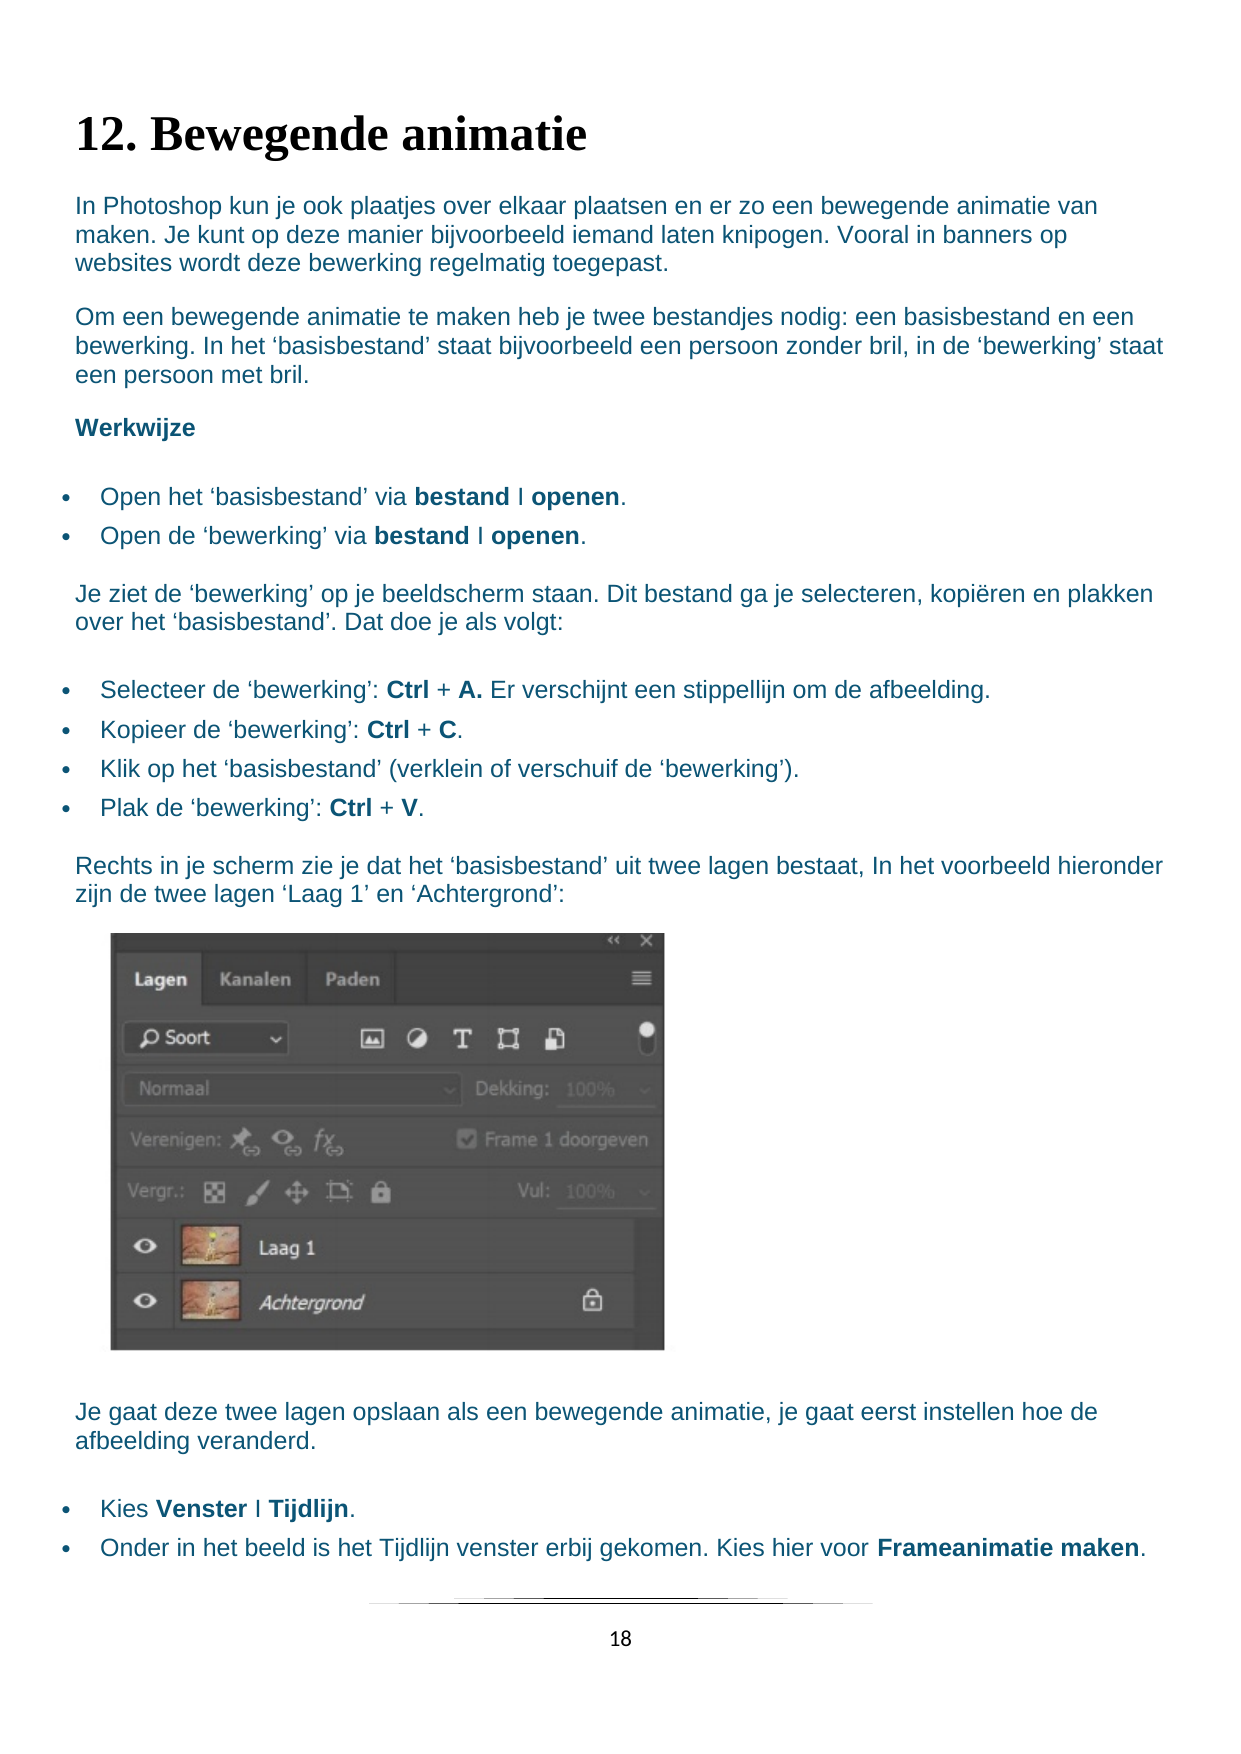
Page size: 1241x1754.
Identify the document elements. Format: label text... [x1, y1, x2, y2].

list Selecteer de ‘bewerking’: Ctrl + A. Er verschijnt een stippellijn om de afbeelding. [62, 665, 1165, 704]
list Kopieer de ‘bewerking’: Ctrl + C. [62, 704, 1165, 743]
list Open de ‘bewerking’ via bestand I openen. [62, 510, 1165, 549]
picture [75, 933, 685, 1352]
text Werkwijze [75, 413, 1165, 442]
text Rechts in je scherm zie je dat het ‘basisbestand’ uit twee lagen bestaat, In het voorbeeld hieronder zijn de twee lagen ‘Laag 1’ en ‘Achtergrond’: [75, 851, 1165, 908]
list Open het ‘basisbestand’ via bestand I openen. [62, 471, 1165, 510]
text In Photoshop kun je ook plaatjes over elkaar plaatsen en er zo een bewegende animatie van maken. Je kunt op deze manier bijvoorbeeld iemand laten knipogen. Vooral in banners op websites wordt deze bewerking regelmatig toegepast. [75, 191, 1165, 277]
list Kies Venster I Tijdlijn. [62, 1484, 1165, 1523]
list Klik op het ‘basisbestand’ (verklein of verschuif de ‘bewerking’). [62, 743, 1165, 782]
list Onder in het beeld is het Tijdlijn venster erbij gekomen. Kies hier voor Frameanimatie maken. [62, 1523, 1165, 1562]
text Om een bewegende animatie te maken heb je twee bestandjes nodig: een basisbestand en een bewerking. In het ‘basisbestand’ staat bijvoorbeeld een persoon zonder bril, in de ‘bewerking’ staat een persoon met bril. [75, 302, 1165, 388]
text Je gaat deze twee lagen opslaan als een bewegende animatie, je gaat eerst instellen hoe de afbeelding veranderd. [75, 1368, 1165, 1455]
text Je ziet de ‘bewerking’ op je beeldscherm staan. Dit bestand ga je selecteren, kopiëren en plakken over het ‘basisbestand’. Dat doe je als volgt: [75, 578, 1165, 636]
subtitle 12. Bewegende animatie [75, 104, 1165, 162]
list Plak de ‘bewerking’: Ctrl + V. [62, 782, 1165, 821]
